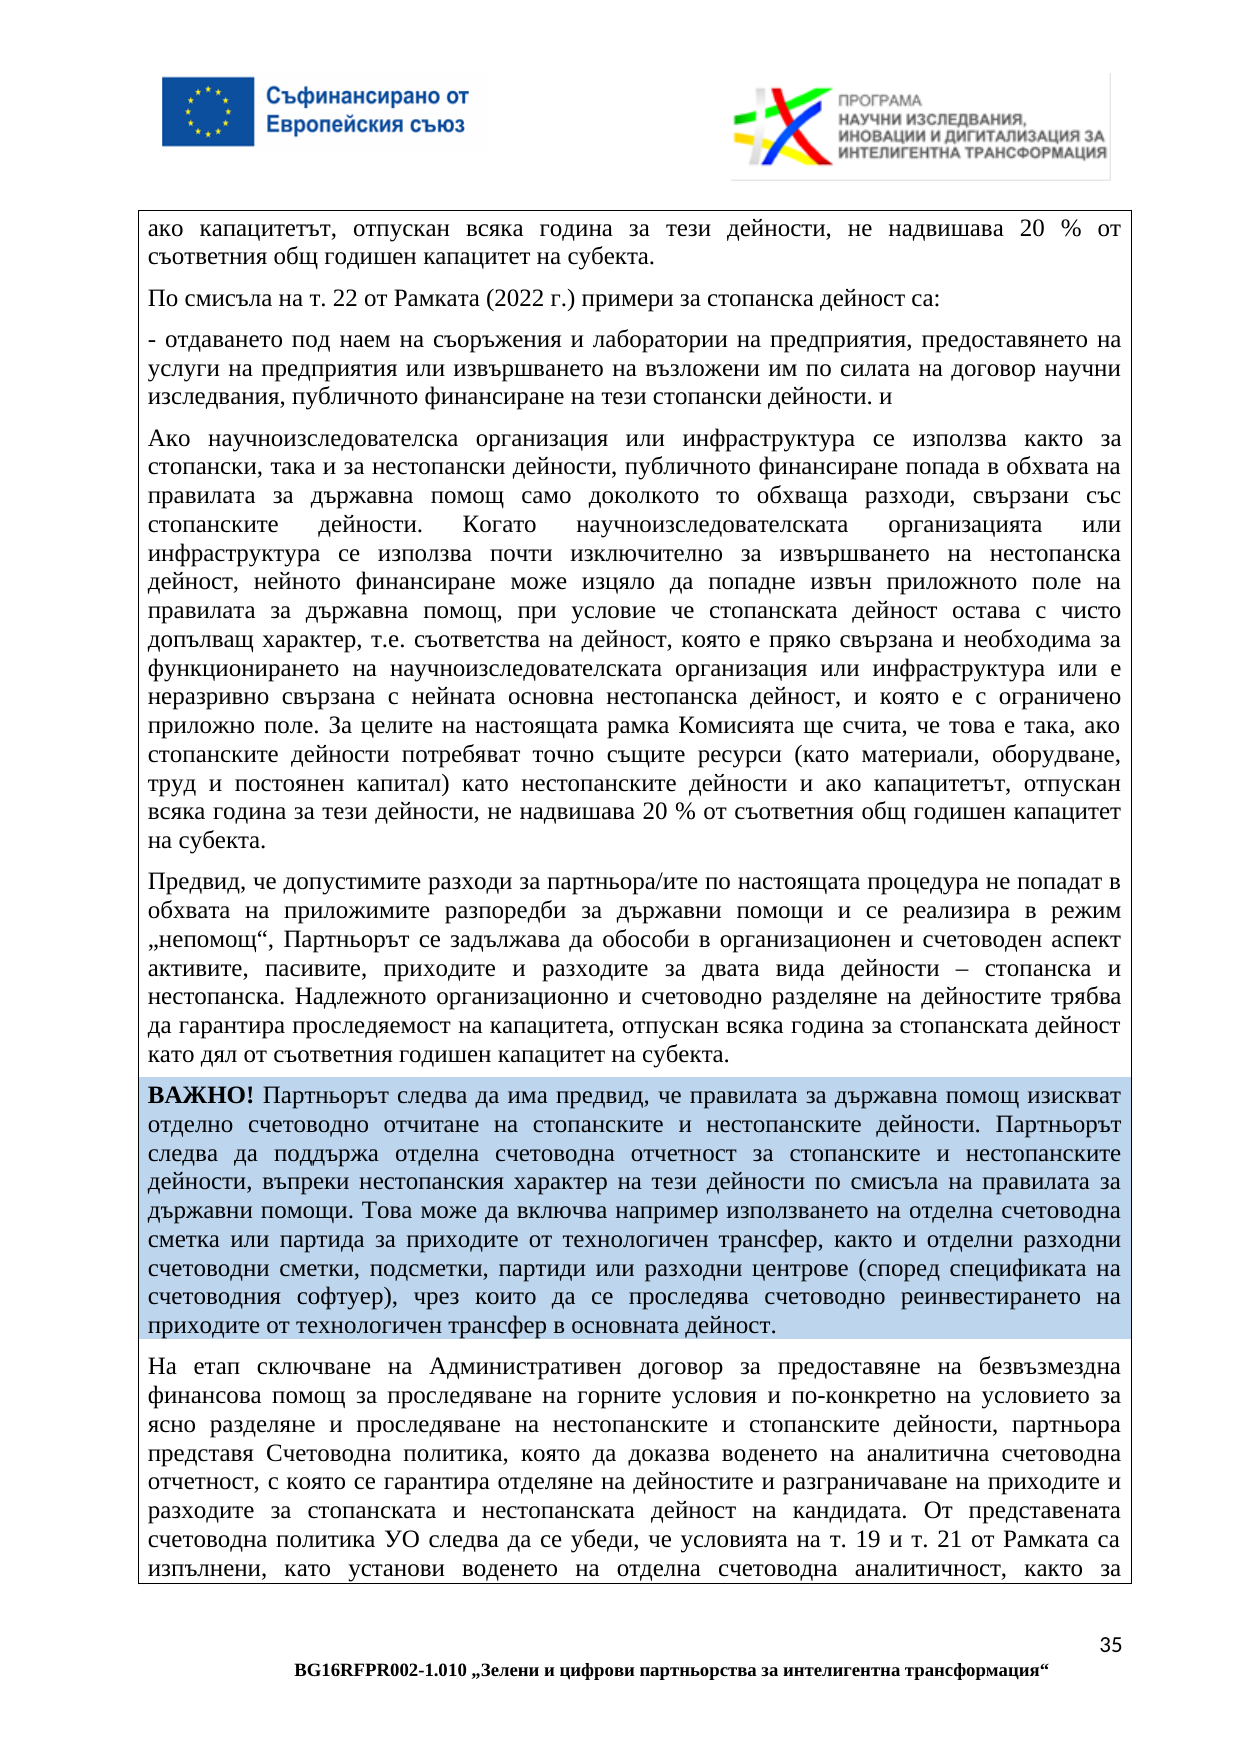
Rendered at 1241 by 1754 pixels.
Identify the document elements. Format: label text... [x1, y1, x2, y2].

text По смисъла на т. 22 от Рамката (2022 г.) примери за стопанска дейност са: [139, 279, 1131, 311]
picture [731, 73, 1112, 182]
text - отдаването под наем на съоръжения и лаборатории на предприятия, предоставянето на услуги на предприятия или извършването на възложени им по силата на договор научни изследвания, публичното финансиране на тези стопански дейности. и [139, 321, 1131, 410]
text ВАЖНО! Партньорът следва да има предвид, че правилата за държавна помощ изискват отделно счетоводно отчитане на стопанските и нестопанските дейности. Партньорът следва да поддържа отделна счетоводна отчетност за стопанските и нестопанските дейности, въпреки нестопанския характер на тези дейности по смисъла на правилата за държавни помощи. Това може да включва например използването на отделна счетоводна сметка или партида за приходите от технологичен трансфер, както и отделни разходни счетоводни сметки, подсметки, партиди или разходни центрове (според спецификата на счетоводния софтуер), чрез които да се проследява счетоводно реинвестирането на приходите от технологичен трансфер в основната дейност. [139, 1077, 1131, 1339]
picture [158, 73, 489, 151]
text Ако научноизследователска организация или инфраструктура се използва както за стопански, така и за нестопански дейности, публичното финансиране попада в обхвата на правилата за държавна помощ само доколкото то обхваща разходи, свързани със стопанските дейности. Когато научноизследователската организацията или инфраструктура се използва почти изключително за извършването на нестопанска дейност, нейното финансиране може изцяло да попадне извън приложното поле на правилата за държавна помощ, при условие че стопанската дейност остава с чисто допълващ характер, т.е. съответства на дейност, която е пряко свързана и необходима за функционирането на научноизследователската организация или инфраструктура или е неразривно свързана с нейната основна нестопанска дейност, и която е с ограничено приложно поле. За целите на настоящата рамка Комисията ще счита, че това е така, ако стопанските дейности потребяват точно същите ресурси (като материали, оборудване, труд и постоянен капитал) като нестопанските дейности и ако капацитетът, отпускан всяка година за тези дейности, не надвишава 20 % от съответния общ годишен капацитет на субекта. [139, 419, 1131, 854]
text Предвид, че допустимите разходи за партньора/ите по настоящата процедура не попадат в обхвата на приложимите разпоредби за държавни помощи и се реализира в режим „непомощ“, Партньорът се задължава да обособи в организационен и счетоводен аспект активите, пасивите, приходите и разходите за двата вида дейности – стопанска и нестопанска. Надлежното организационно и счетоводно разделяне на дейностите трябва да гарантира проследяемост на капацитета, отпускан всяка година за стопанската дейност като дял от съответния годишен капацитет на субекта. [139, 863, 1131, 1068]
